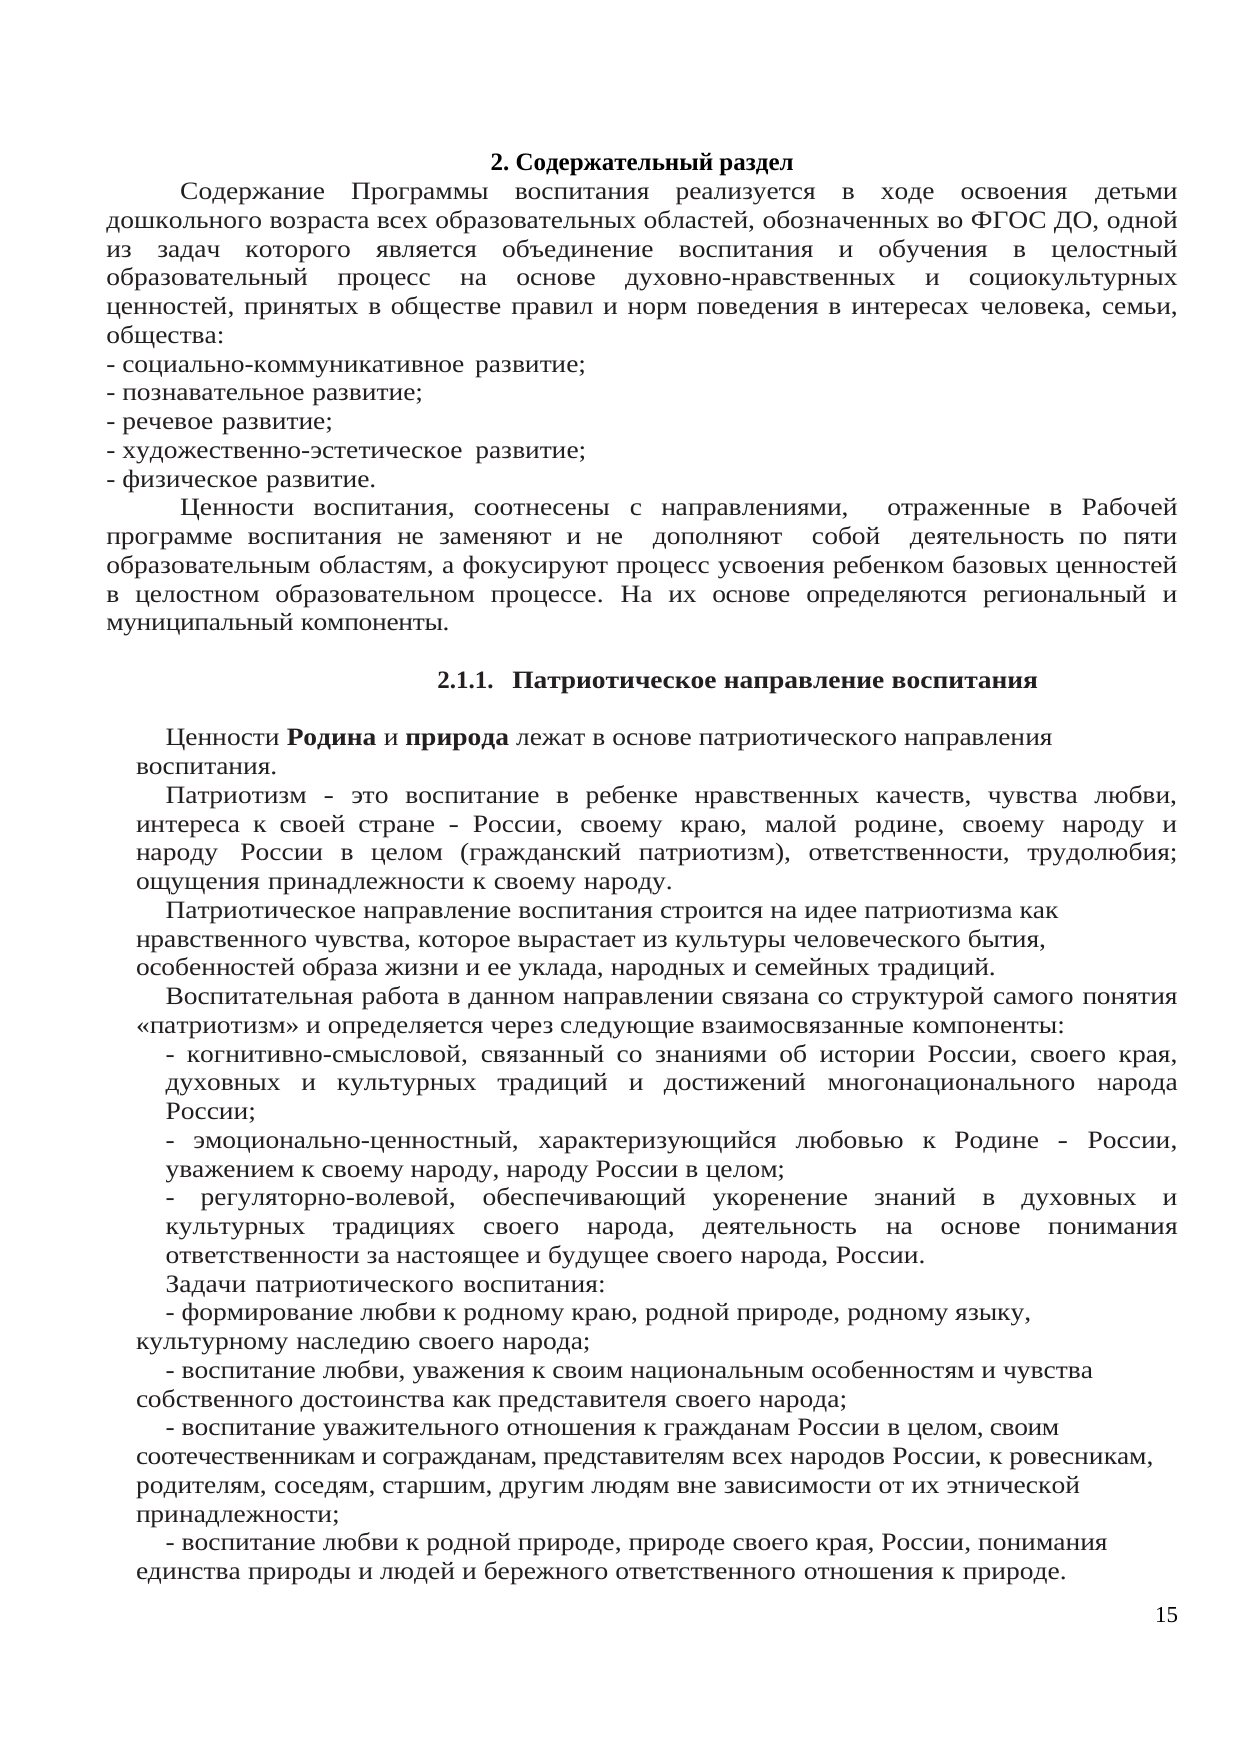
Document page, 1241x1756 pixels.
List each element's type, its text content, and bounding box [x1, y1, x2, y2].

text - воспитание любви, уважения к своим национальным особенностям и чувства собственного достоинства как представителя своего народа; [136, 1355, 1178, 1412]
list - социально-коммуникативное развитие; [106, 349, 1178, 377]
text 2. Содержательный раздел [106, 147, 1178, 176]
text Патриотизм - это воспитание в ребенке нравственных качеств, чувства любви, интереса к своей стране - России, своему краю, малой родине, своему народу и народу России в целом (гражданский патриотизм), ответственности, трудолюбия; ощущения принадлежности к своему народу. [136, 780, 1178, 895]
list - регуляторно-волевой, обеспечивающий укоренение знаний в духовных и культурных традициях своего народа, деятельность на основе понимания ответственности за настоящее и будущее своего народа, России. [165, 1182, 1178, 1269]
text Воспитательная работа в данном направлении связана со структурой самого понятия «патриотизм» и определяется через следующие взаимосвязанные компоненты: [136, 981, 1178, 1039]
text Патриотическое направление воспитания строится на идее патриотизма как нравственного чувства, которое вырастает из культуры человеческого бытия, особенностей образа жизни и ее уклада, народных и семейных традиций. [136, 895, 1178, 981]
list - когнитивно-смысловой, связанный со знаниями об истории России, своего края, духовных и культурных традиций и достижений многонационального народа России; [165, 1039, 1178, 1125]
text - воспитание уважительного отношения к гражданам России в целом, своим соотечественникам и согражданам, представителям всех народов России, к ровесникам, родителям, соседям, старшим, другим людям вне зависимости от их этнической принадлежности; [136, 1412, 1178, 1527]
text Ценности Родина и природа лежат в основе патриотического направления воспитания. [136, 722, 1178, 780]
text Задачи патриотического воспитания: [136, 1269, 1178, 1297]
text - воспитание любви к родной природе, природе своего края, России, понимания единства природы и людей и бережного ответственного отношения к природе. [136, 1527, 1178, 1585]
list - художественно-эстетическое развитие; [106, 435, 1178, 464]
text Содержание Программы воспитания реализуется в ходе освоения детьми дошкольного возраста всех образовательных областей, обозначенных во ФГОС ДО, одной из задач которого является объединение воспитания и обучения в целостный образовательный процесс на основе духовно-нравственных и социокультурных ценностей, принятых в обществе правил и норм поведения в интересах человека, семьи, общества: [106, 176, 1178, 349]
list - познавательное развитие; [106, 377, 1178, 406]
text - формирование любви к родному краю, родной природе, родному языку, культурному наследию своего народа; [136, 1297, 1178, 1355]
list - физическое развитие. [106, 464, 1178, 492]
subtitle Патриотическое направление воспитания [297, 665, 1178, 694]
text Ценности воспитания, соотнесены с направлениями, отраженные в Рабочей программе воспитания не заменяют и не дополняют собой деятельность по пяти образовательным областям, а фокусируют процесс усвоения ребенком базовых ценностей в целостном образовательном процессе. На их основе определяются региональный и муниципальный компоненты. [106, 492, 1178, 636]
list - эмоционально-ценностный, характеризующийся любовью к Родине - России, уважением к своему народу, народу России в целом; [165, 1125, 1178, 1182]
list - речевое развитие; [106, 406, 1178, 435]
